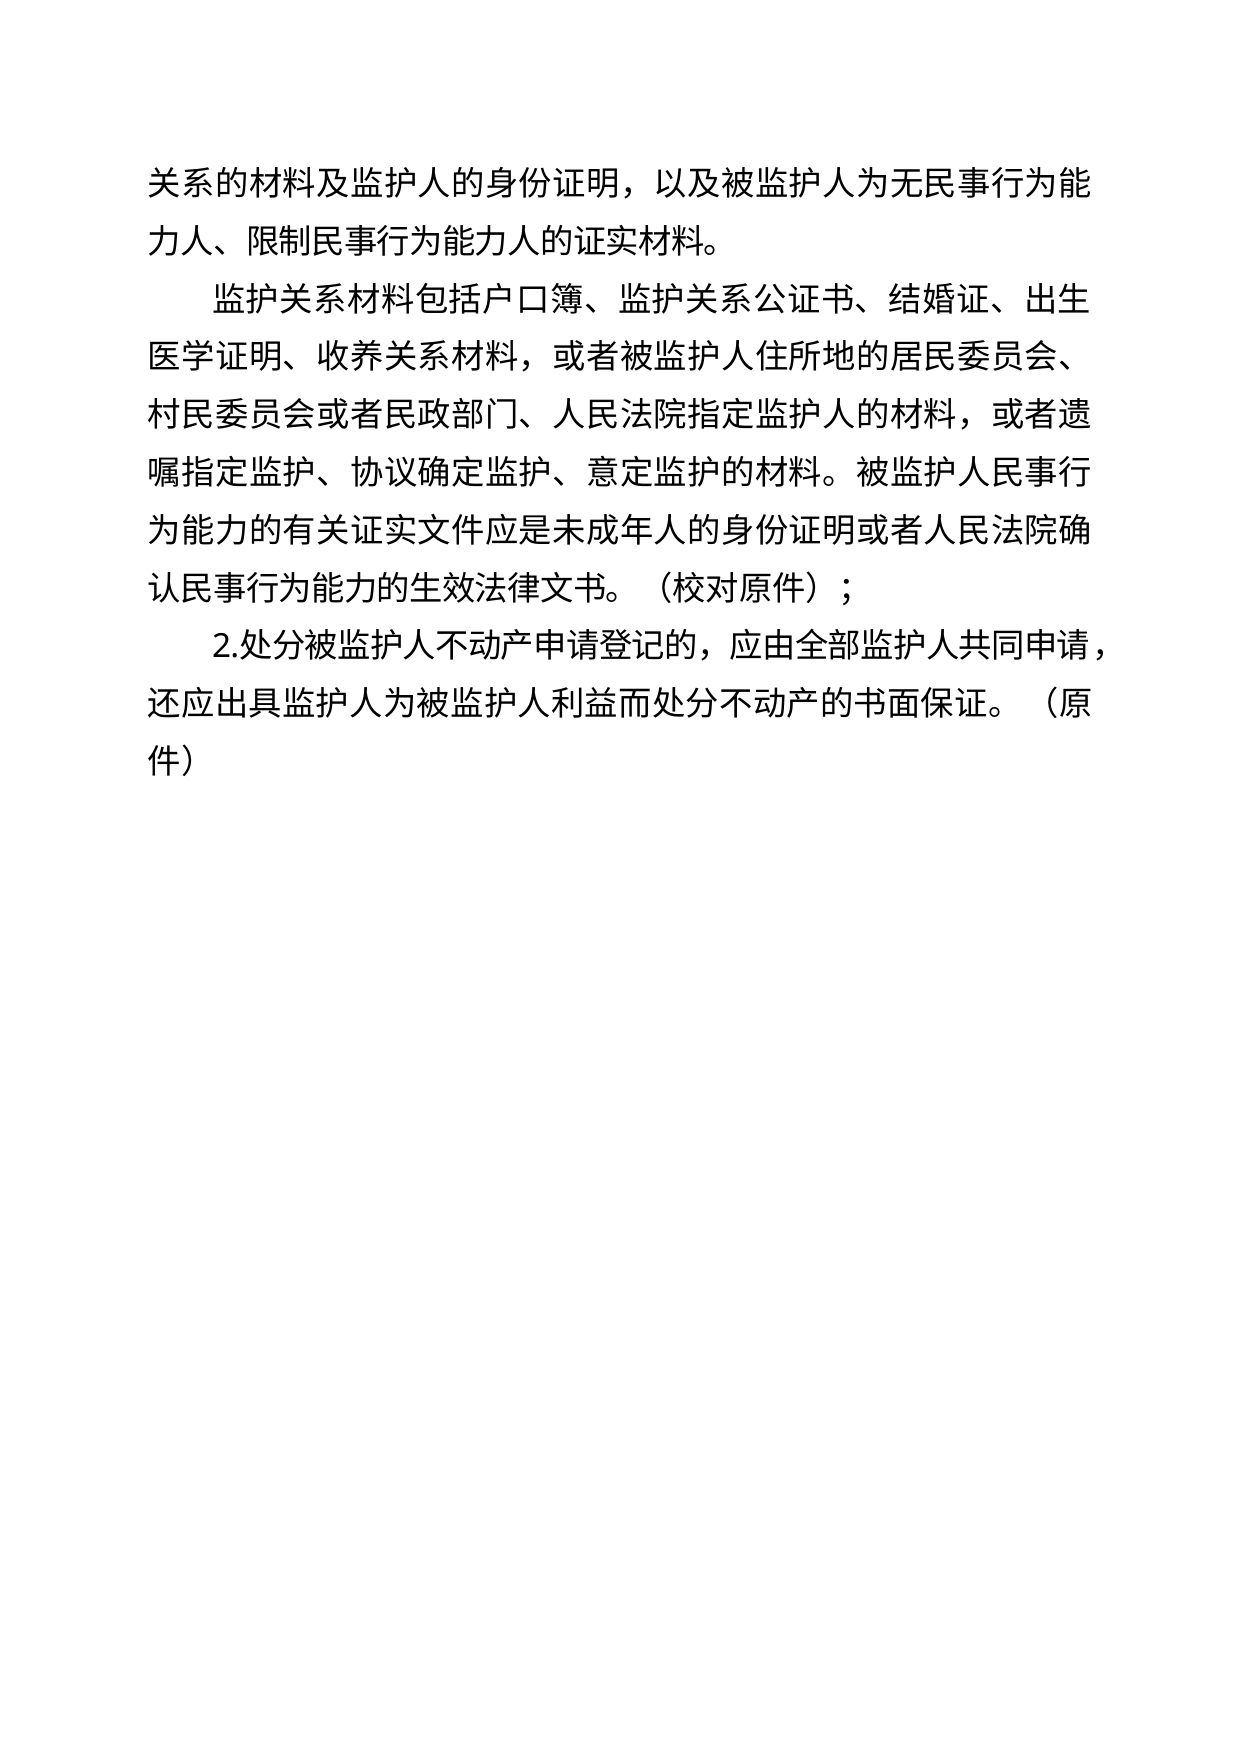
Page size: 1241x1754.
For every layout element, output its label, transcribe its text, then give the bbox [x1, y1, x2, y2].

text 监护关系材料包括户口簿、监护关系公证书、结婚证、出生医学证明、收养关系材料，或者被监护人住所地的居民委员会、村民委员会或者民政部门、人民法院指定监护人的材料，或者遗嘱指定监护、协议确定监护、意定监护的材料。被监护人民事行为能力的有关证实文件应是未成年人的身份证明或者人民法院确认民事行为能力的生效法律文书。（校对原件）； [148, 272, 1093, 609]
text 2.处分被监护人不动产申请登记的，应由全部监护人共同申请，还应出具监护人为被监护人利益而处分不动产的书面保证。（原件） [148, 619, 1093, 783]
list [148, 157, 1093, 263]
